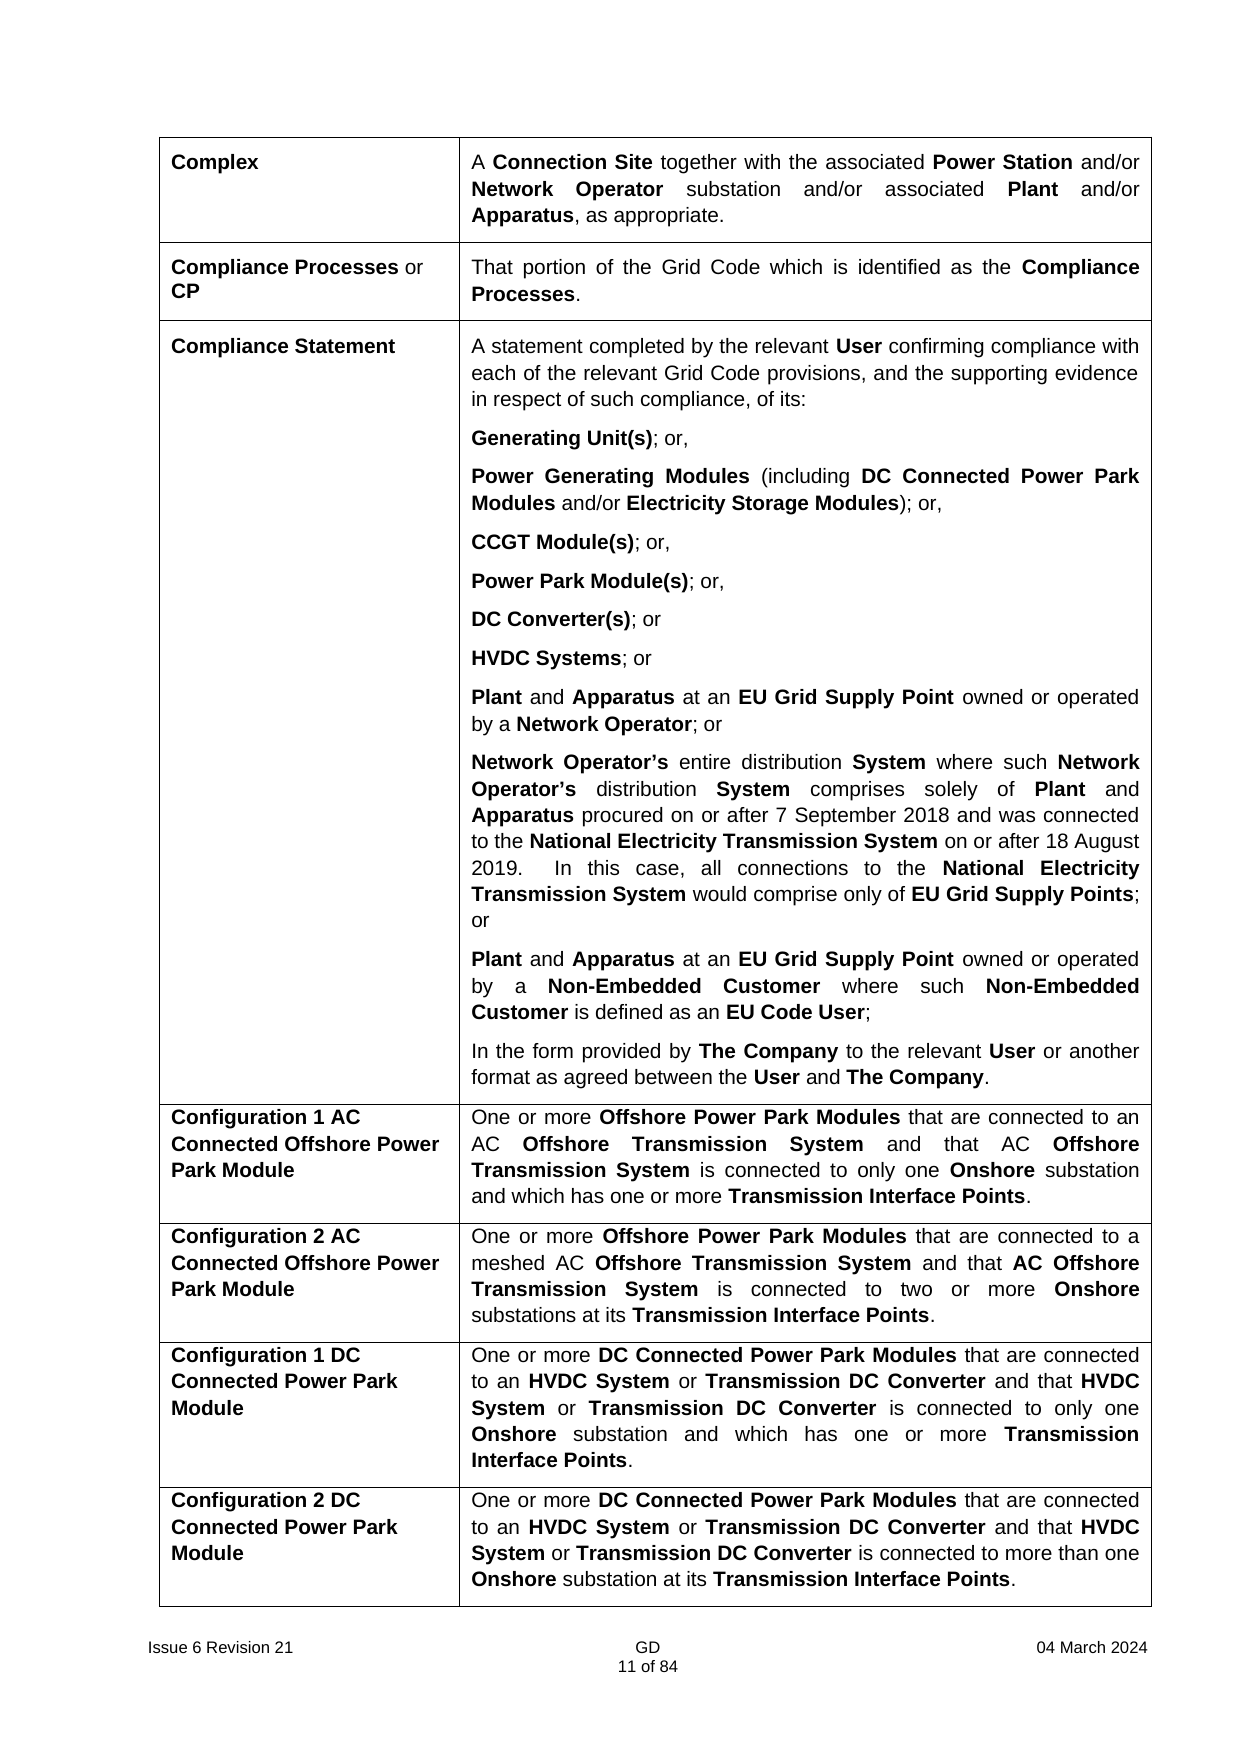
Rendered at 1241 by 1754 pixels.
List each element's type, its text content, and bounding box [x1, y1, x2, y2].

table_cell Compliance Statement [160, 321, 459, 1104]
table_cell Configuration 2 DC Connected Power Park Module [160, 1488, 459, 1606]
table_cell Configuration 1 AC Connected Offshore Power Park Module [160, 1105, 459, 1223]
table_cell That portion of the Grid Code which is identified as the Compliance Processes. [460, 243, 1151, 320]
table_cell Configuration 2 AC Connected Offshore Power Park Module [160, 1224, 459, 1342]
table_cell One or more DC Connected Power Park Modules that are connected to an HVDC System or Transmission DC Converter and that HVDC System or Transmission DC Converter is connected to only one Onshore substation and which has one or more Transmission Interface Points. [460, 1343, 1151, 1487]
table_cell One or more Offshore Power Park Modules that are connected to an AC Offshore Transmission System and that AC Offshore Transmission System is connected to only one Onshore substation and which has one or more Transmission Interface Points. [460, 1105, 1151, 1223]
table_cell Complex [160, 138, 459, 242]
table_cell One or more Offshore Power Park Modules that are connected to a meshed AC Offshore Transmission System and that AC Offshore Transmission System is connected to two or more Onshore substations at its Transmission Interface Points. [460, 1224, 1151, 1342]
table_cell Configuration 1 DC Connected Power Park Module [160, 1343, 459, 1487]
table_cell Compliance Processes or CP [160, 243, 459, 320]
table_cell A Connection Site together with the associated Power Station and/or Network Operator substation and/or associated Plant and/or Apparatus, as appropriate. [460, 138, 1151, 242]
table_cell One or more DC Connected Power Park Modules that are connected to an HVDC System or Transmission DC Converter and that HVDC System or Transmission DC Converter is connected to more than one Onshore substation at its Transmission Interface Points. [460, 1488, 1151, 1606]
table_cell A statement completed by the relevant User confirming compliance with each of the relevant Grid Code provisions, and the supporting evidence in respect of such compliance, of its: Generating Unit(s); or, Power Generating Modules (including DC Connected Power Park Modules and/or Electricity Storage Modules); or, CCGT Module(s); or, Power Park Module(s); or, DC Converter(s); or HVDC Systems; or Plant and Apparatus at an EU Grid Supply Point owned or operated by a Network Operator; or Network Operator’s entire distribution System where such Network Operator’s distribution System comprises solely of Plant and Apparatus procured on or after 7 September 2018 and was connected to the National Electricity Transmission System on or after 18 August 2019. In this case, all connections to the National Electricity Transmission System would comprise only of EU Grid Supply Points; or Plant and Apparatus at an EU Grid Supply Point owned or operated by a Non-Embedded Customer where such Non-Embedded Customer is defined as an EU Code User; In the form provided by The Company to the relevant User or another format as agreed between the User and The Company. [460, 321, 1151, 1104]
